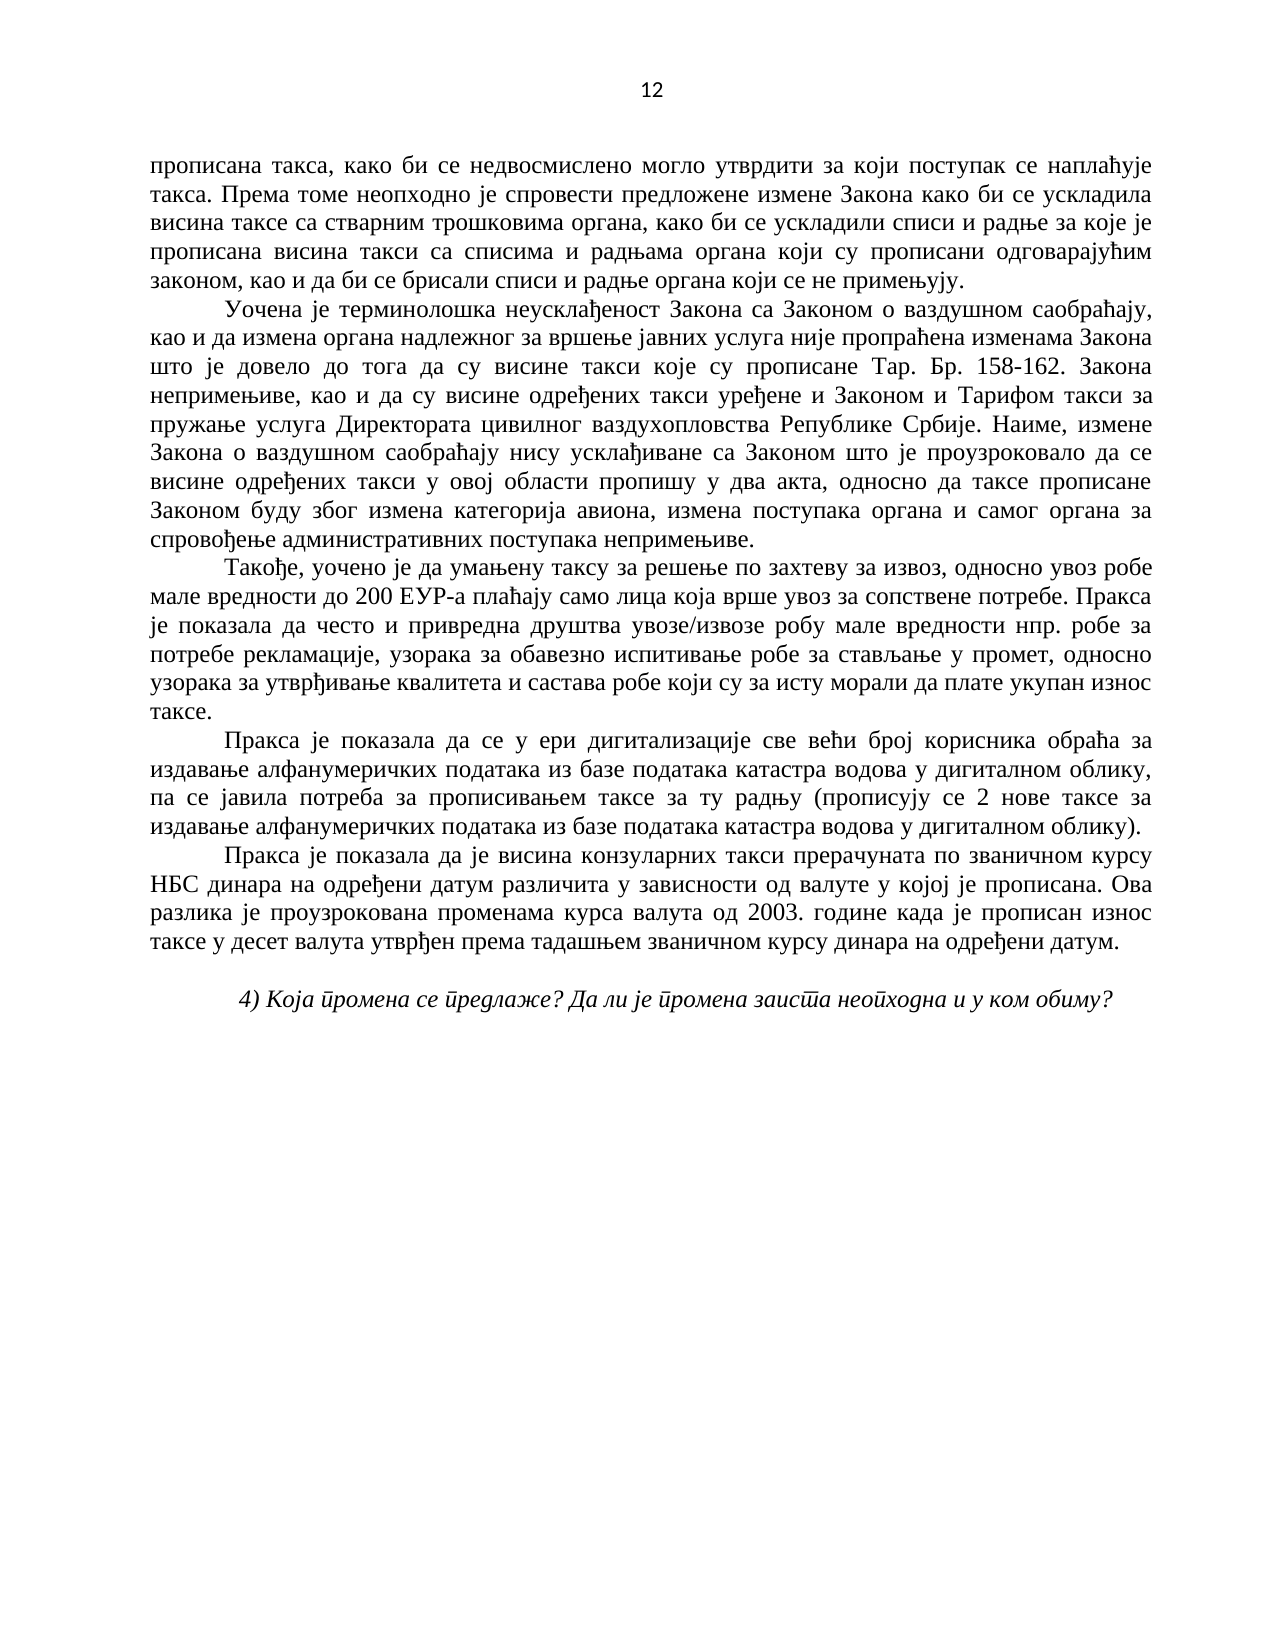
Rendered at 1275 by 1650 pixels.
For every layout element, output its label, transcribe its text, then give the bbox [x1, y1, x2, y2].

text Уочена је терминолошка неусклађеност Закона са Законом о ваздушном саобраћају, као и да измена органа надлежног за вршење јавних услуга није пропраћена изменама Закона што је довело до тога да су висине такси које су прописане Тар. Бр. 158-162. Закона непримењиве, као и да су висине одређених такси уређене и Законом и Тарифом такси за пружање услуга Директората цивилног ваздухопловства Републике Србије. Наиме, измене Закона о ваздушном саобраћају нису усклађиване са Законом што је проузроковало да се висине одређених такси у овој области пропишу у два акта, односно да таксе прописане Законом буду због измена категорија авиона, измена поступака органа и самог органа за спровођење административних поступака непримењиве. [150, 294, 1153, 552]
text 4) Која промена се предлаже? Да ли је промена заиста неопходна и у ком обиму? [150, 984, 1153, 1012]
text Пракса је показала да је висина конзуларних такси прерачуната по званичном курсу НБС динара на одређени датум различита у зависности од валуте у којој је прописана. Ова разлика је проузрокована променама курса валута од 2003. године када је прописан износ таксе у десет валута утврђен према тадашњем званичном курсу динара на одређени датум. [150, 840, 1153, 955]
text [150, 150, 1153, 294]
text Такође, уочено је да умањену таксу за решење по захтеву за извоз, односно увоз робе мале вредности до 200 ЕУР-а плаћају само лица која врше увоз за сопствене потребе. Пракса је показала да често и привредна друштва увозе/извозе робу мале вредности нпр. робе за потребе рекламације, узорака за обавезно испитивање робе за стављање у промет, односно узорака за утврђивање квалитета и састава робе који су за исту морали да плате укупан износ таксе. [150, 552, 1153, 725]
text Пракса је показала да се у ери дигитализације све већи број корисника обраћа за издавање алфанумеричких података из базе података катастра водова у дигиталном облику, па се јавила потреба за прописивањем таксе за ту радњу (прописују се 2 нове таксе за издавање алфанумеричких података из базе података катастра водова у дигиталном облику). [150, 725, 1153, 840]
